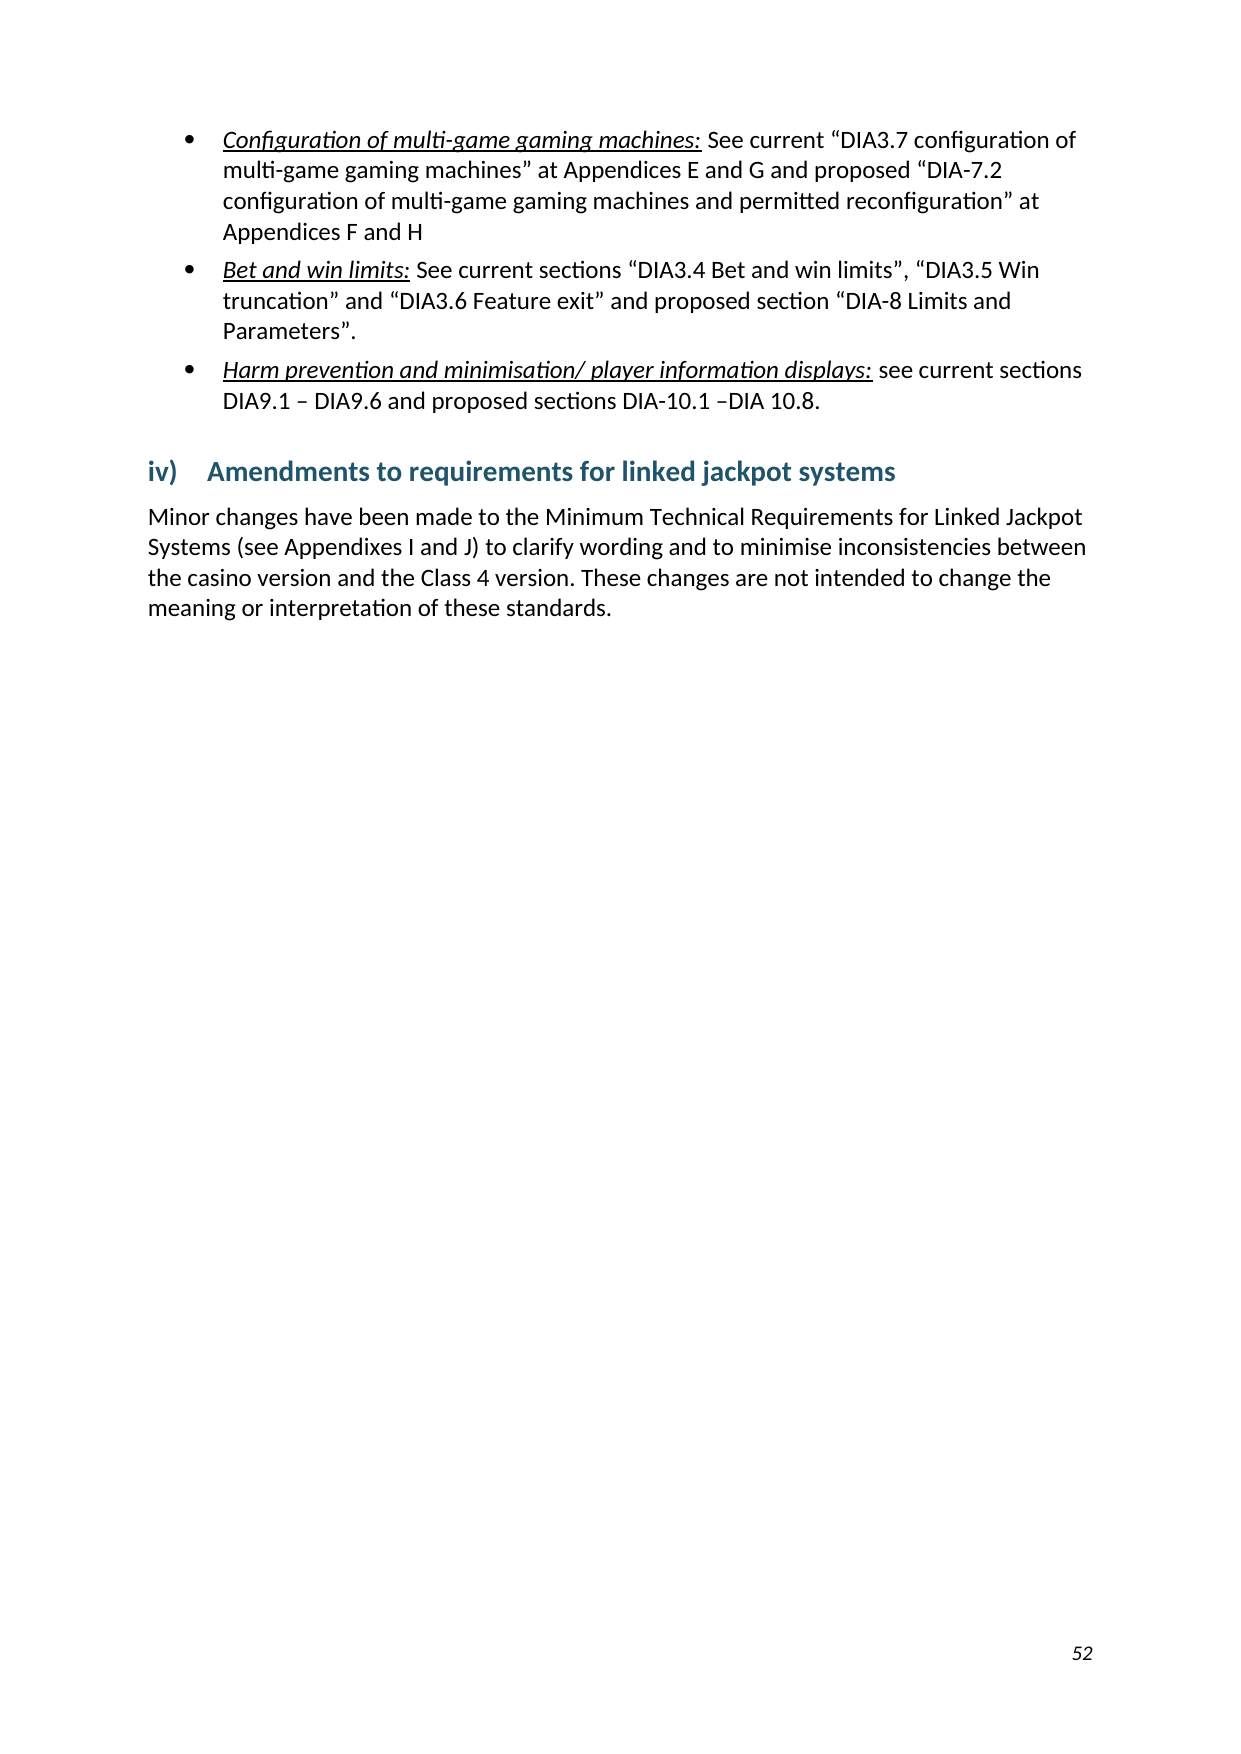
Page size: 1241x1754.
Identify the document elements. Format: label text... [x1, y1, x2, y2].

subtitle Amendments to requirements for linked jackpot systems [148, 453, 1092, 488]
list Configuration of multi-game gaming machines: See current “DIA3.7 configuration of multi-game gaming machines” at Appendices E and G and proposed “DIA-7.2 configuration of multi-game gaming machines and permitted reconfiguration” at Appendices F and H [185, 124, 1092, 246]
list Harm prevention and minimisation/ player information displays: see current sections DIA9.1 – DIA9.6 and proposed sections DIA-10.1 –DIA 10.8. [185, 354, 1092, 415]
list Bet and win limits: See current sections “DIA3.4 Bet and win limits”, “DIA3.5 Win truncation” and “DIA3.6 Feature exit” and proposed section “DIA-8 Limits and Parameters”. [185, 254, 1092, 346]
text Minor changes have been made to the Minimum Technical Requirements for Linked Jackpot Systems (see Appendixes I and J) to clarify wording and to minimise inconsistencies between the casino version and the Class 4 version. These changes are not intended to change the meaning or interpretation of these standards. [148, 501, 1092, 623]
